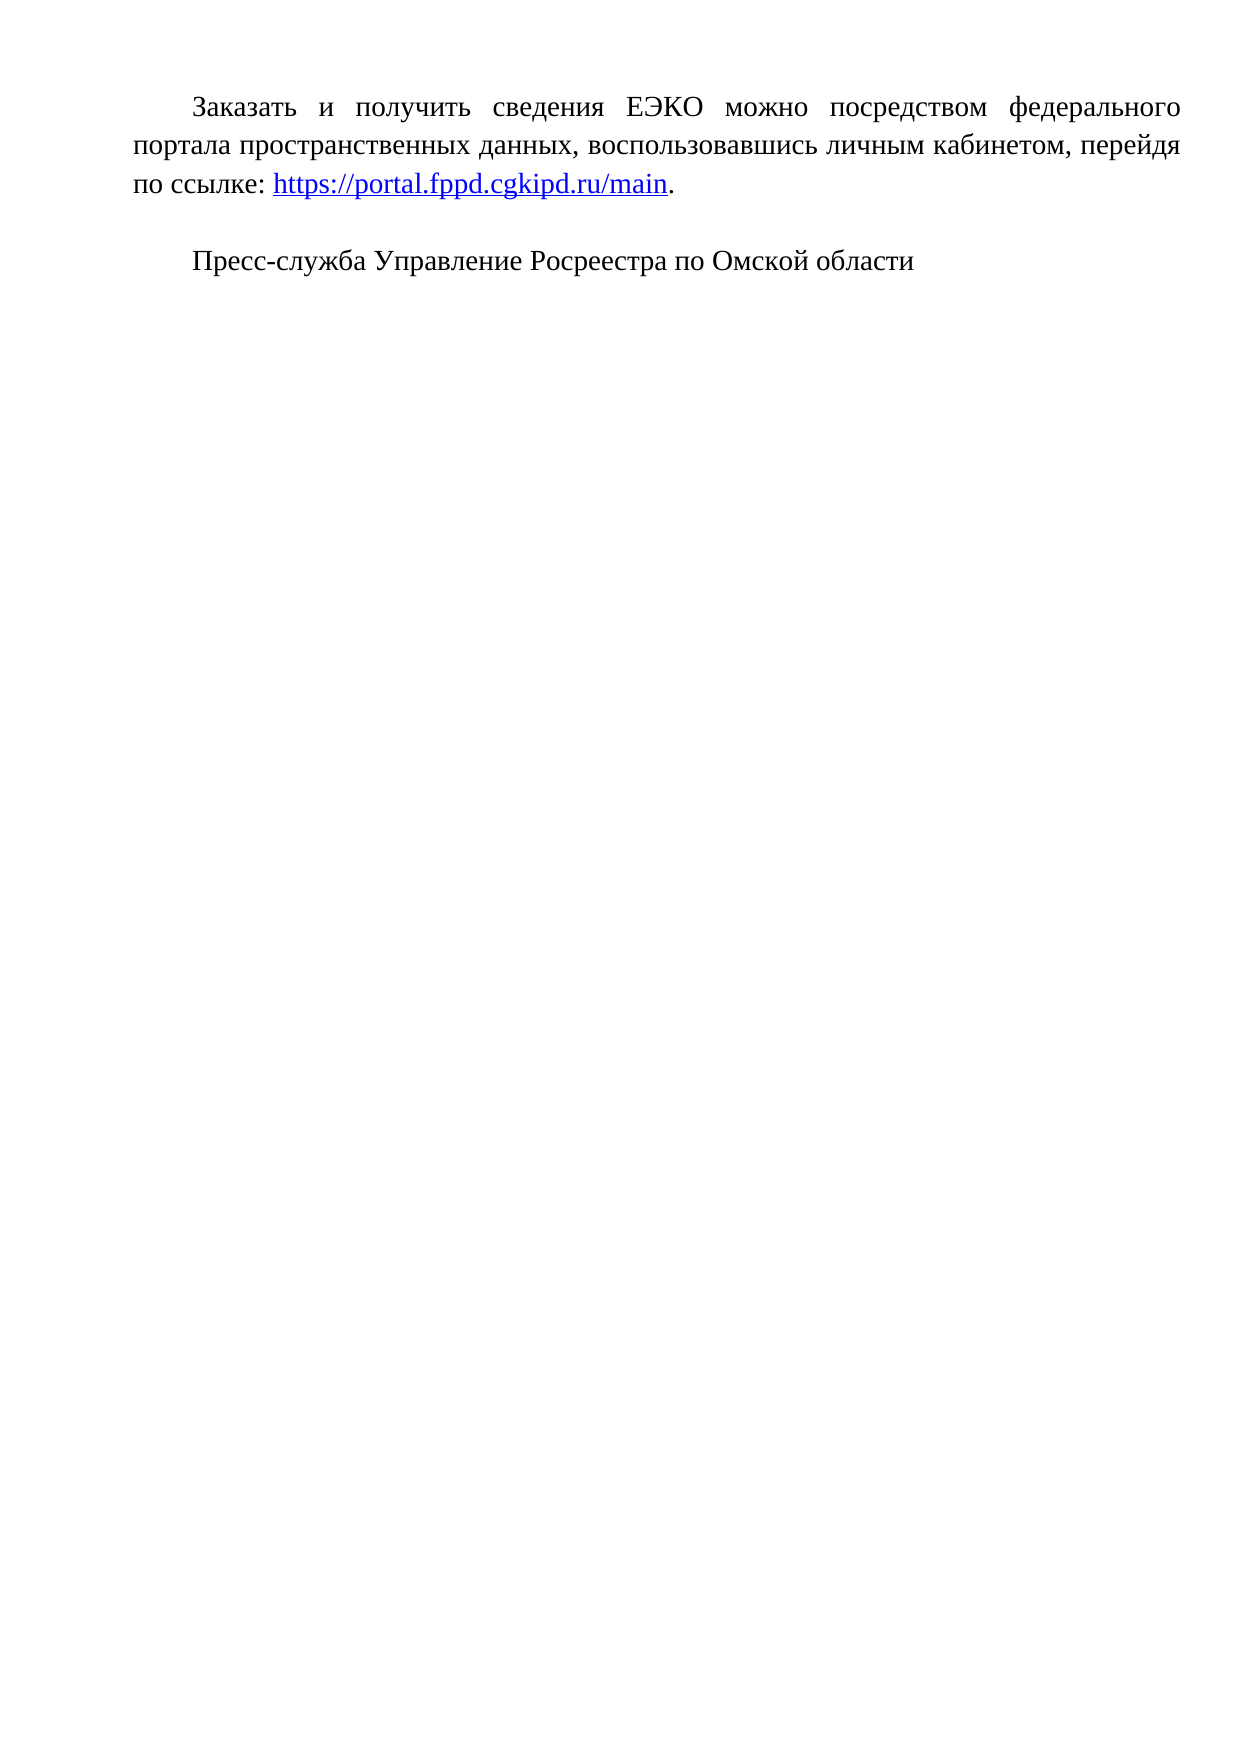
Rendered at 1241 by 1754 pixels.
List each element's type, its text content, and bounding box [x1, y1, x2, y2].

text Пресс-служба Управление Росреестра по Омской области [133, 243, 1181, 276]
text Заказать и получить сведения ЕЭКО можно посредством федерального портала пространственных данных, воспользовавшись личным кабинетом, перейдя по ссылке: https://portal.fppd.cgkipd.ru/main. [133, 89, 1181, 199]
